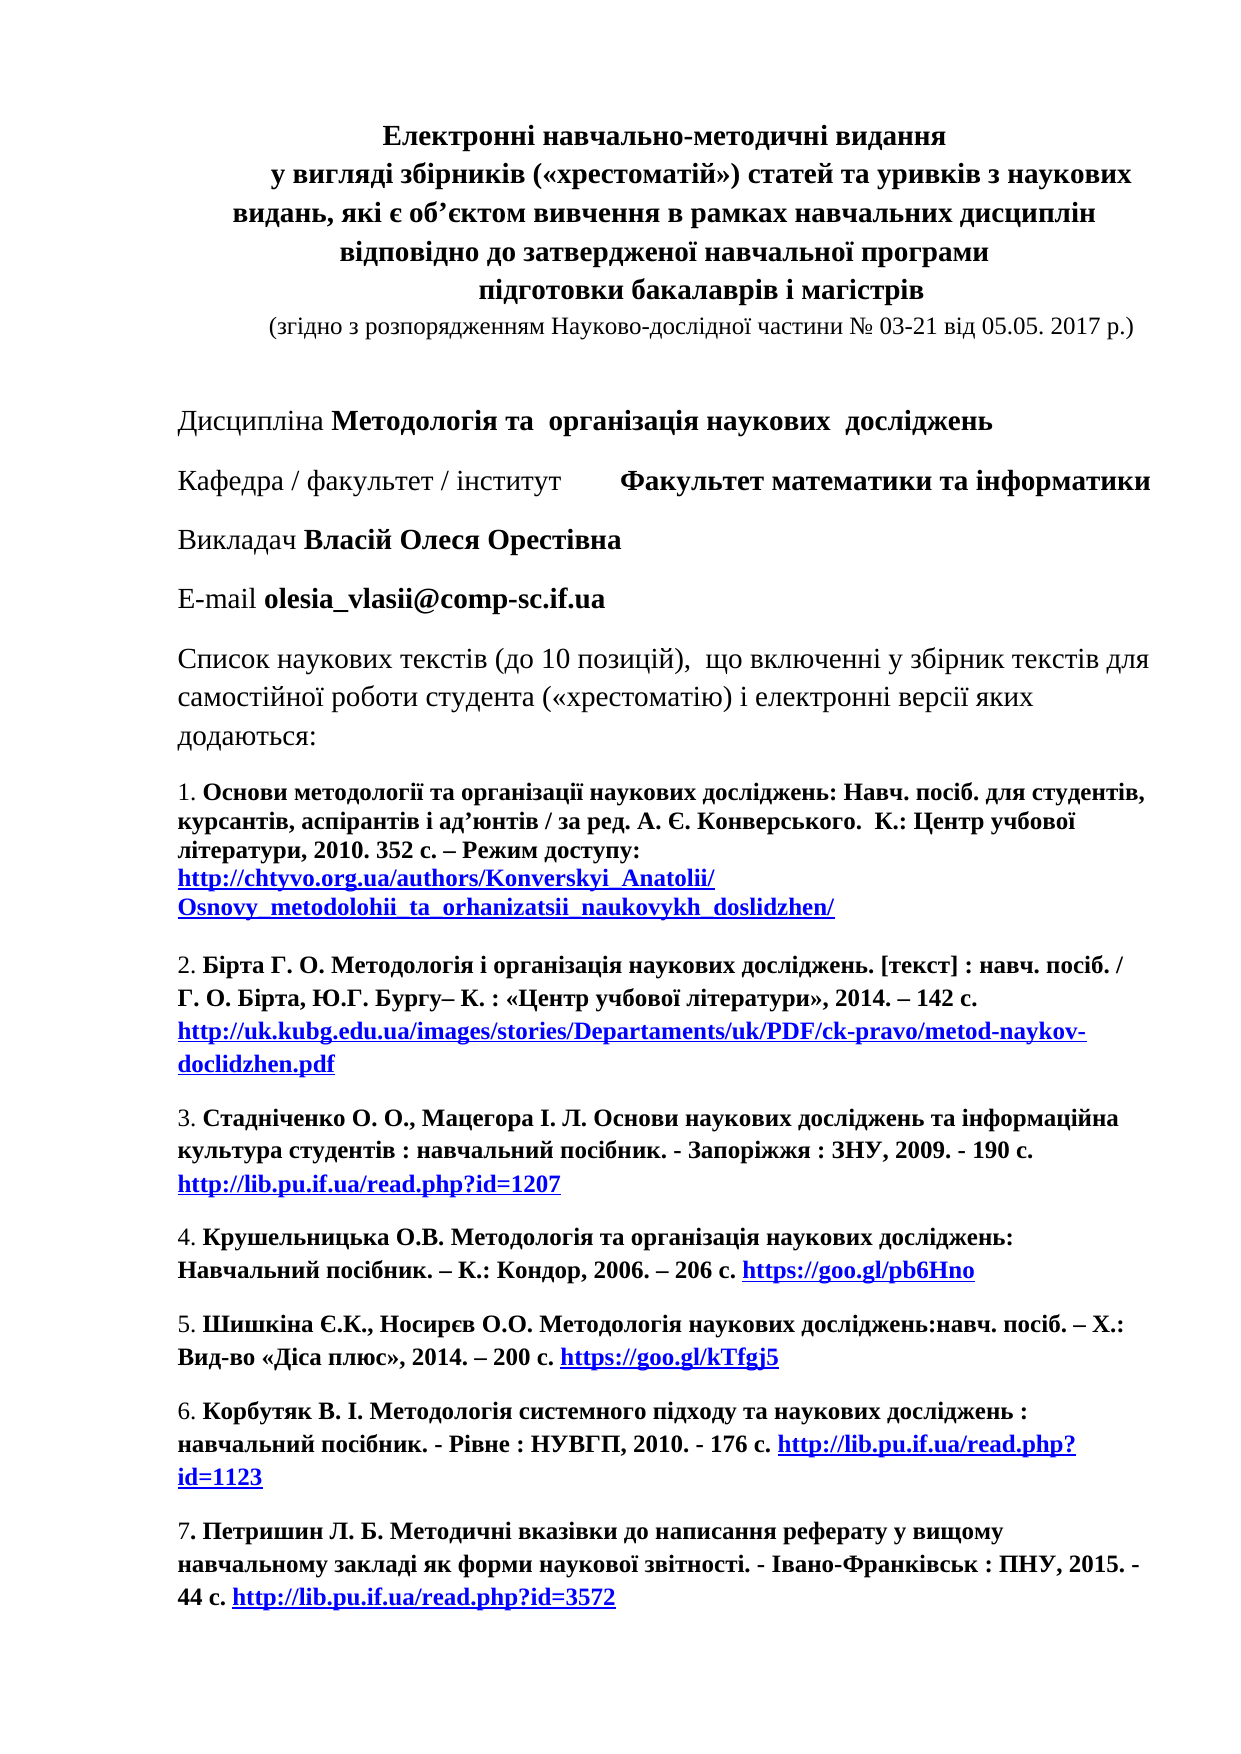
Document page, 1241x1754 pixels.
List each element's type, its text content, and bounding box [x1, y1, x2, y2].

text підготовки бакалаврів і магістрів [177, 272, 1152, 306]
text Викладач Власій Олеся Орестівна [177, 522, 1152, 556]
text 5. Шишкіна Є.К., Носирєв О.О. Методологія наукових досліджень:навч. посіб. – Х.: Вид-во «Діса плюс», 2014. – 200 с. https://goo.gl/kTfgj5 [177, 1309, 1152, 1371]
text Список наукових текстів (до 10 позицій), що включенні у збірник текстів для самостійної роботи студента («хрестоматію) і електронні версії яких додаються: [177, 641, 1152, 751]
text E-mail olesia_vlasii@comp-sc.if.ua [177, 581, 1152, 615]
text 1. Основи методології та організації наукових досліджень: Навч. посіб. для студентів, курсантів, аспірантів і ад’юнтів / за ред. А. Є. Конверського. К.: Центр учбової літератури, 2010. 352 с. – Режим доступу: [177, 777, 1152, 863]
text Дисципліна Методологія та організація наукових досліджень [177, 403, 1152, 437]
text Кафедра / факультет / інститут Факультет математики та інформатики [177, 463, 1152, 496]
text 4. Крушельницька О.В. Методологія та організація наукових досліджень: Навчальний посібник. – К.: Кондор, 2006. – 206 с. https://goo.gl/pb6Hno [177, 1222, 1152, 1284]
text 6. Корбутяк В. І. Методологія системного підходу та наукових досліджень : навчальний посібник. - Рівне : НУВГП, 2010. - 176 c. http://lib.pu.if.ua/read.php?id=1123 [177, 1396, 1152, 1491]
text http://chtyvo.org.ua/authors/Konverskyi_Anatolii/Osnovy_metodolohii_ta_orhanizatsii_naukovykh_doslidzhen/ [177, 863, 1152, 921]
text 7. Петришин Л. Б. Методичні вказівки до написання реферату у вищому навчальному закладі як форми наукової звітності. - Івано-Франківськ : ПНУ, 2015. - 44 c. http://lib.pu.if.ua/read.php?id=3572 [177, 1516, 1152, 1611]
text у вигляді збірників («хрестоматій») статей та уривків з наукових видань, які є об’єктом вивчення в рамках навчальних дисциплін відповідно до затвердженої навчальної програми [177, 157, 1152, 267]
text (згідно з розпорядженням Науково-дослідної частини № 03-21 від 05.05. 2017 р.) [177, 311, 1152, 339]
text 2. Бірта Г. О. Методологія і організація наукових досліджень. [текст] : навч. посіб. / Г. О. Бірта, Ю.Г. Бургу– К. : «Центр учбової літератури», 2014. – 142 с. http://uk.kubg.edu.ua/images/stories/Departaments/uk/PDF/ck-pravo/metod-naykov-doclidzhen.pdf [177, 950, 1152, 1077]
text 3. Стадніченко О. О., Мацегора І. Л. Основи наукових досліджень та інформаційна культура студентів : навчальний посібник. - Запоріжжя : ЗНУ, 2009. - 190 c. http://lib.pu.if.ua/read.php?id=1207 [177, 1103, 1152, 1197]
text Електронні навчально-методичні видання [177, 118, 1152, 152]
